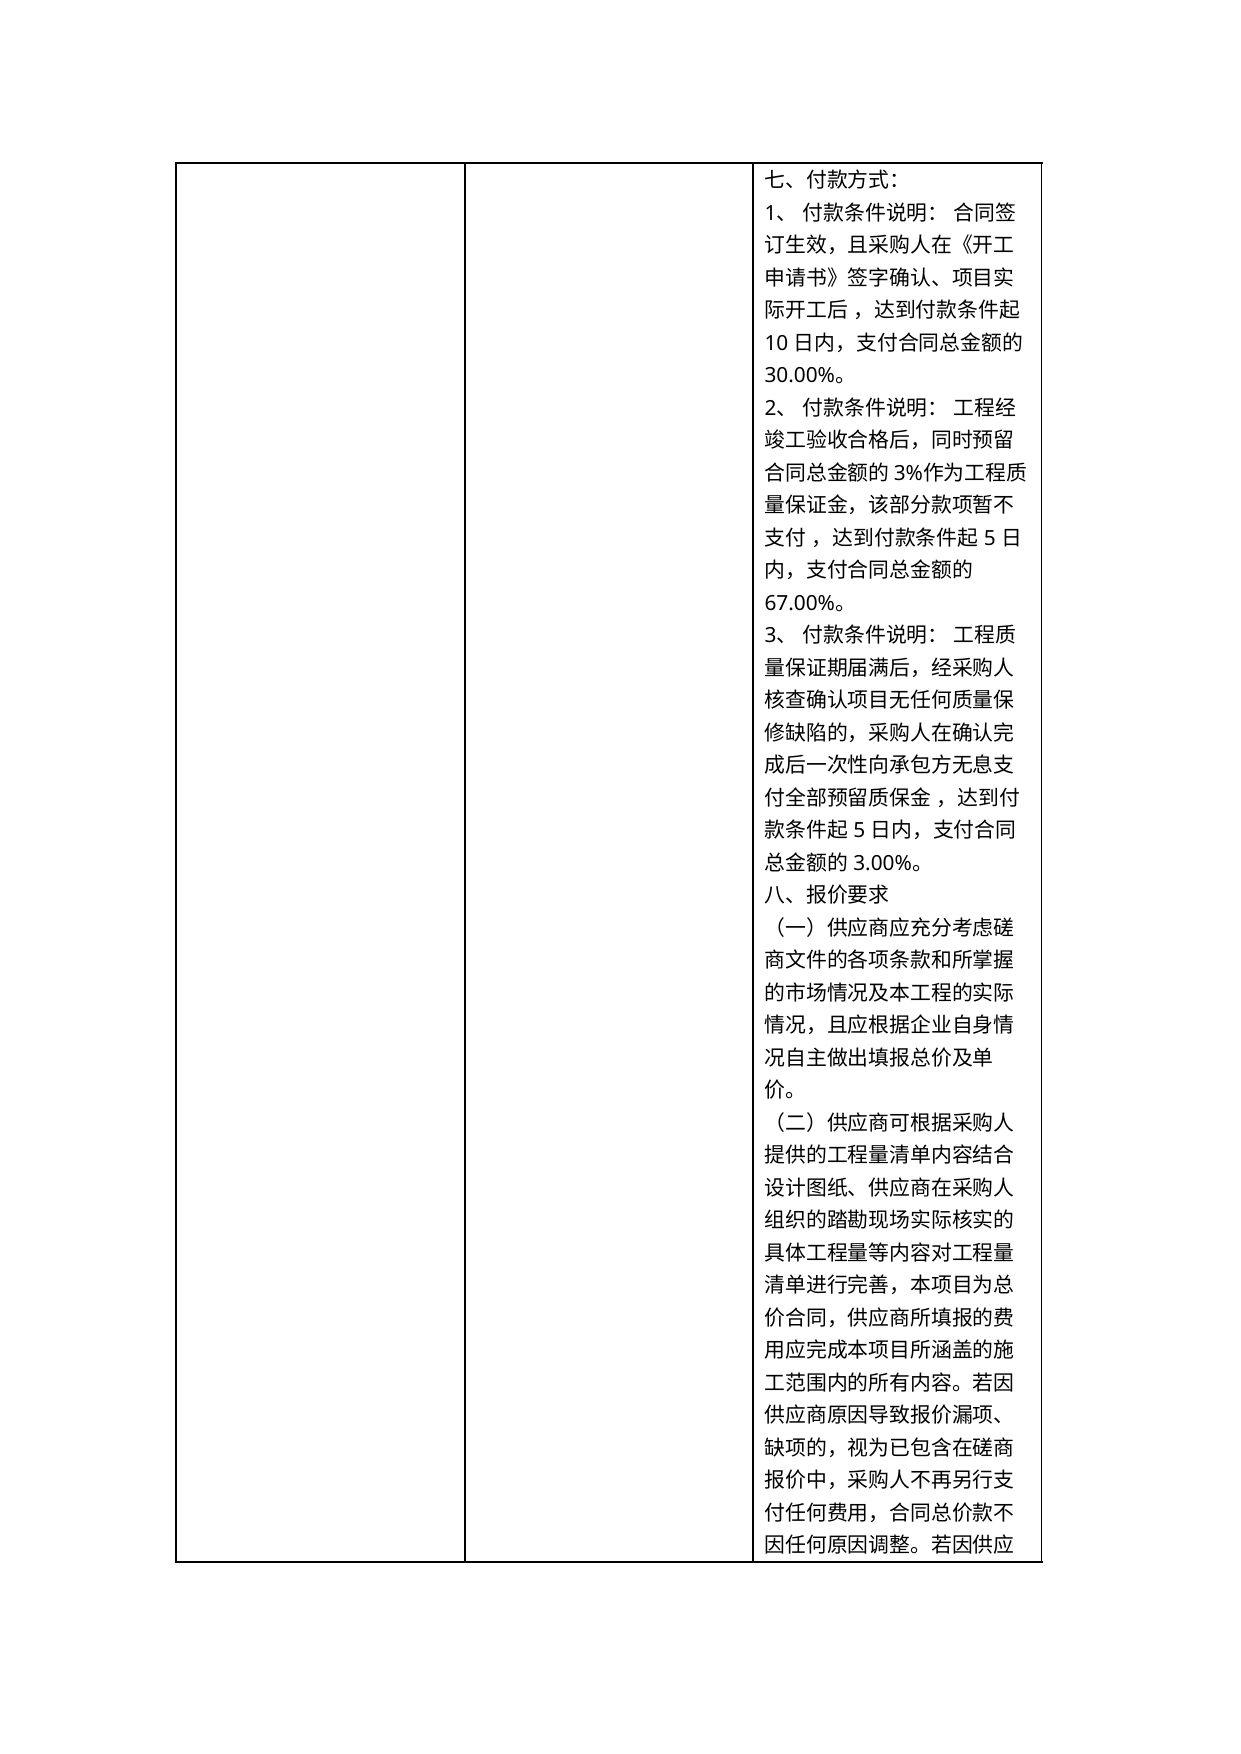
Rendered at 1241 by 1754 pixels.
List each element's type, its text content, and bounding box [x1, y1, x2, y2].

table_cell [754, 164, 1041, 1561]
table_cell [466, 164, 752, 1561]
table_cell 1 [177, 164, 464, 1561]
